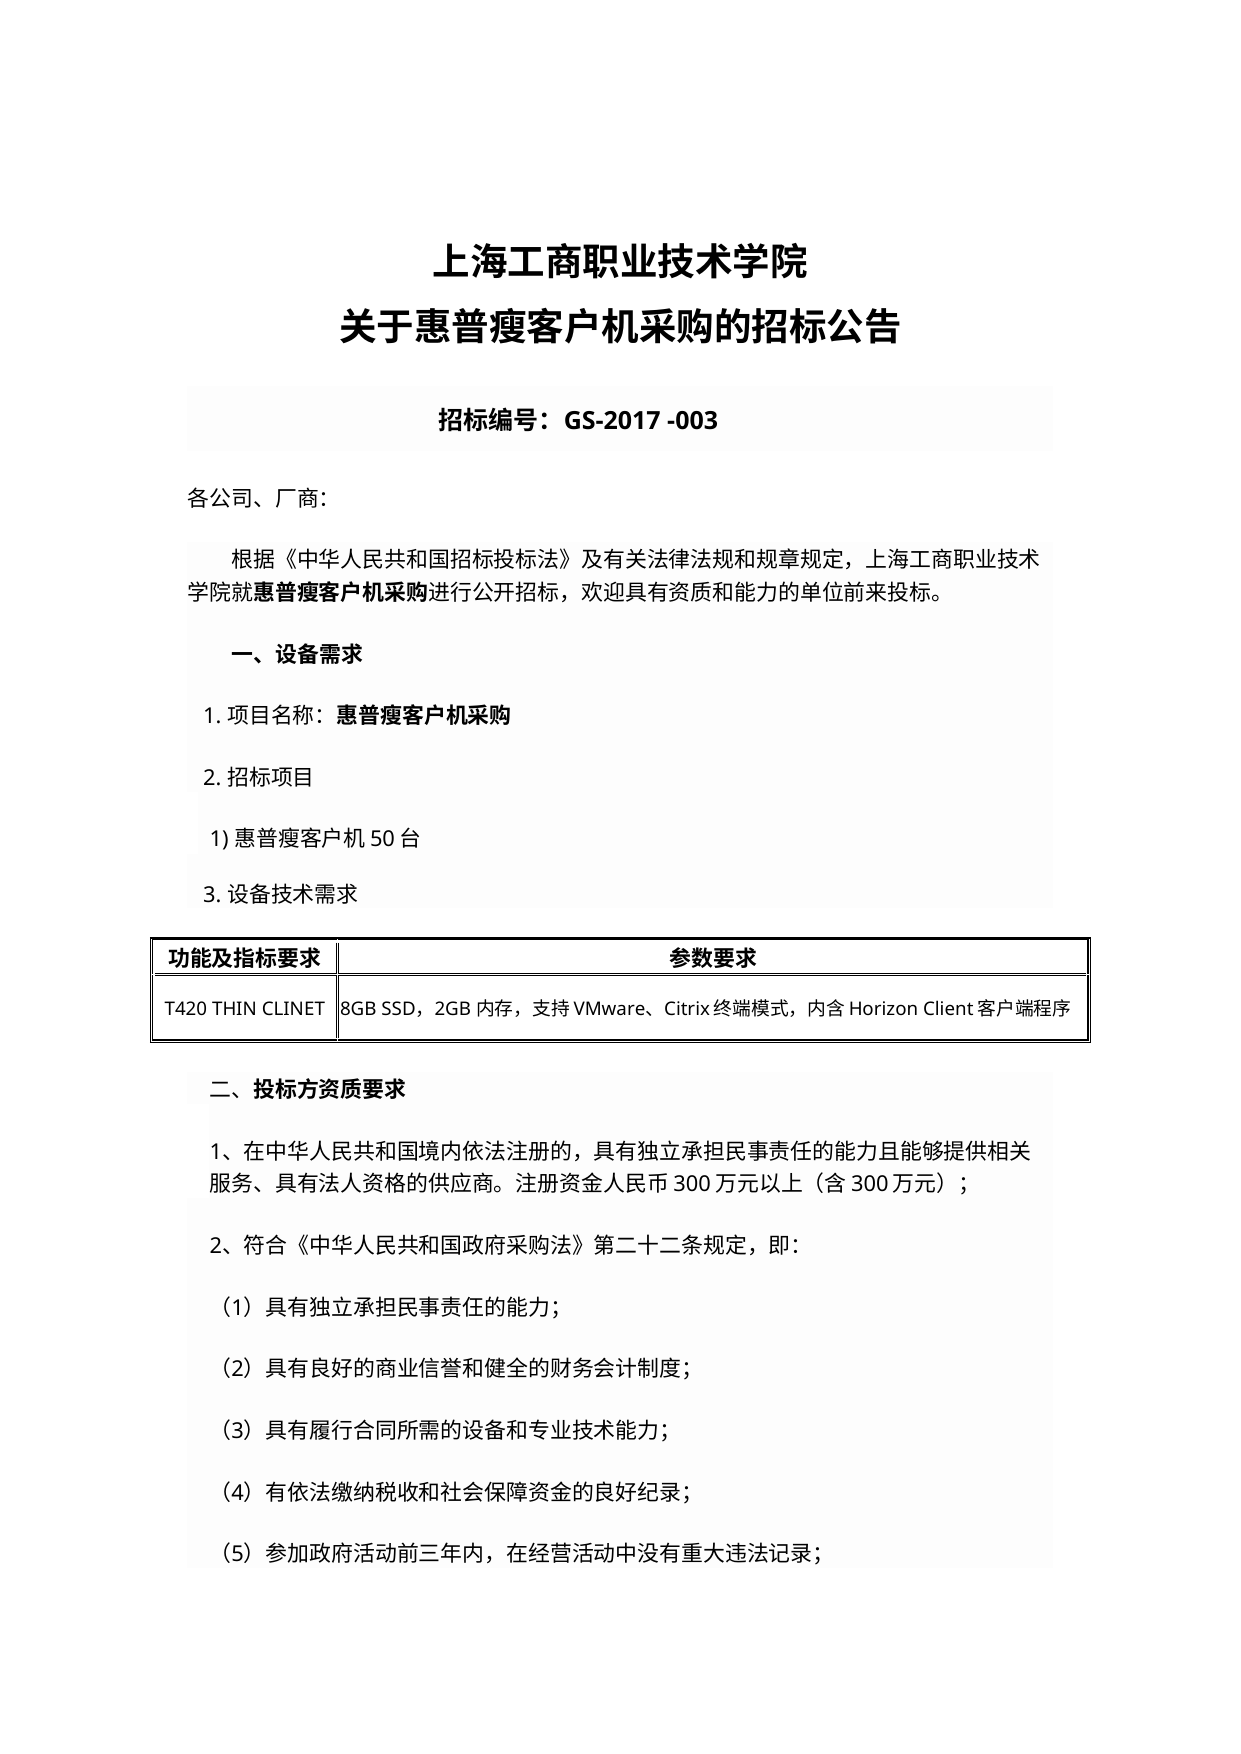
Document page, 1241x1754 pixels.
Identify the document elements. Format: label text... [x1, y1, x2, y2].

text 根据《中华人民共和国招标投标法》及有关法律法规和规章规定，上海工商职业技术学院就惠普瘦客户机采购进行公开招标，欢迎具有资质和能力的单位前来投标。 [187, 542, 1053, 607]
text 3. 设备技术需求 [187, 883, 1053, 908]
text 1. 项目名称：惠普瘦客户机采购 [187, 698, 1053, 730]
text 1、在中华人民共和国境内依法注册的，具有独立承担民事责任的能力且能够提供相关服务、具有法人资格的供应商。注册资金人民币300万元以上（含300万元）； [209, 1133, 1053, 1198]
text （4）有依法缴纳税收和社会保障资金的良好纪录； [187, 1474, 1053, 1507]
table_cell T420 THIN CLINET [151, 973, 337, 1039]
text （5）参加政府活动前三年内，在经营活动中没有重大违法记录； [187, 1536, 1053, 1568]
text （3）具有履行合同所需的设备和专业技术能力； [187, 1412, 1053, 1445]
text 招标编号：GS-2017 -003 [187, 386, 1053, 451]
table_header 功能及指标要求 [153, 940, 337, 973]
text 关于惠普瘦客户机采购的招标公告 [187, 292, 1053, 357]
text （2）具有良好的商业信誉和健全的财务会计制度； [187, 1351, 1053, 1383]
table_cell 8GB SSD，2GB 内存，支持VMware、Citrix终端模式，内含Horizon Client客户端程序 [338, 973, 1089, 1039]
text （1）具有独立承担民事责仼的能力； [187, 1289, 1053, 1322]
text 二、投标方资质要求 [187, 1072, 1053, 1104]
text 各公司、厂商： [187, 480, 1053, 513]
text 2. 招标项目 [187, 759, 1053, 792]
text 1) 惠普瘦客户机50台 [198, 821, 1053, 854]
text 2、符合《中华人民共和国政府采购法》第二十二条规定，即： [187, 1227, 1053, 1260]
table_header 参数要求 [338, 940, 1087, 973]
text 上海工商职业技术学院 [187, 227, 1053, 292]
text 一、设备需求 [187, 636, 1053, 669]
